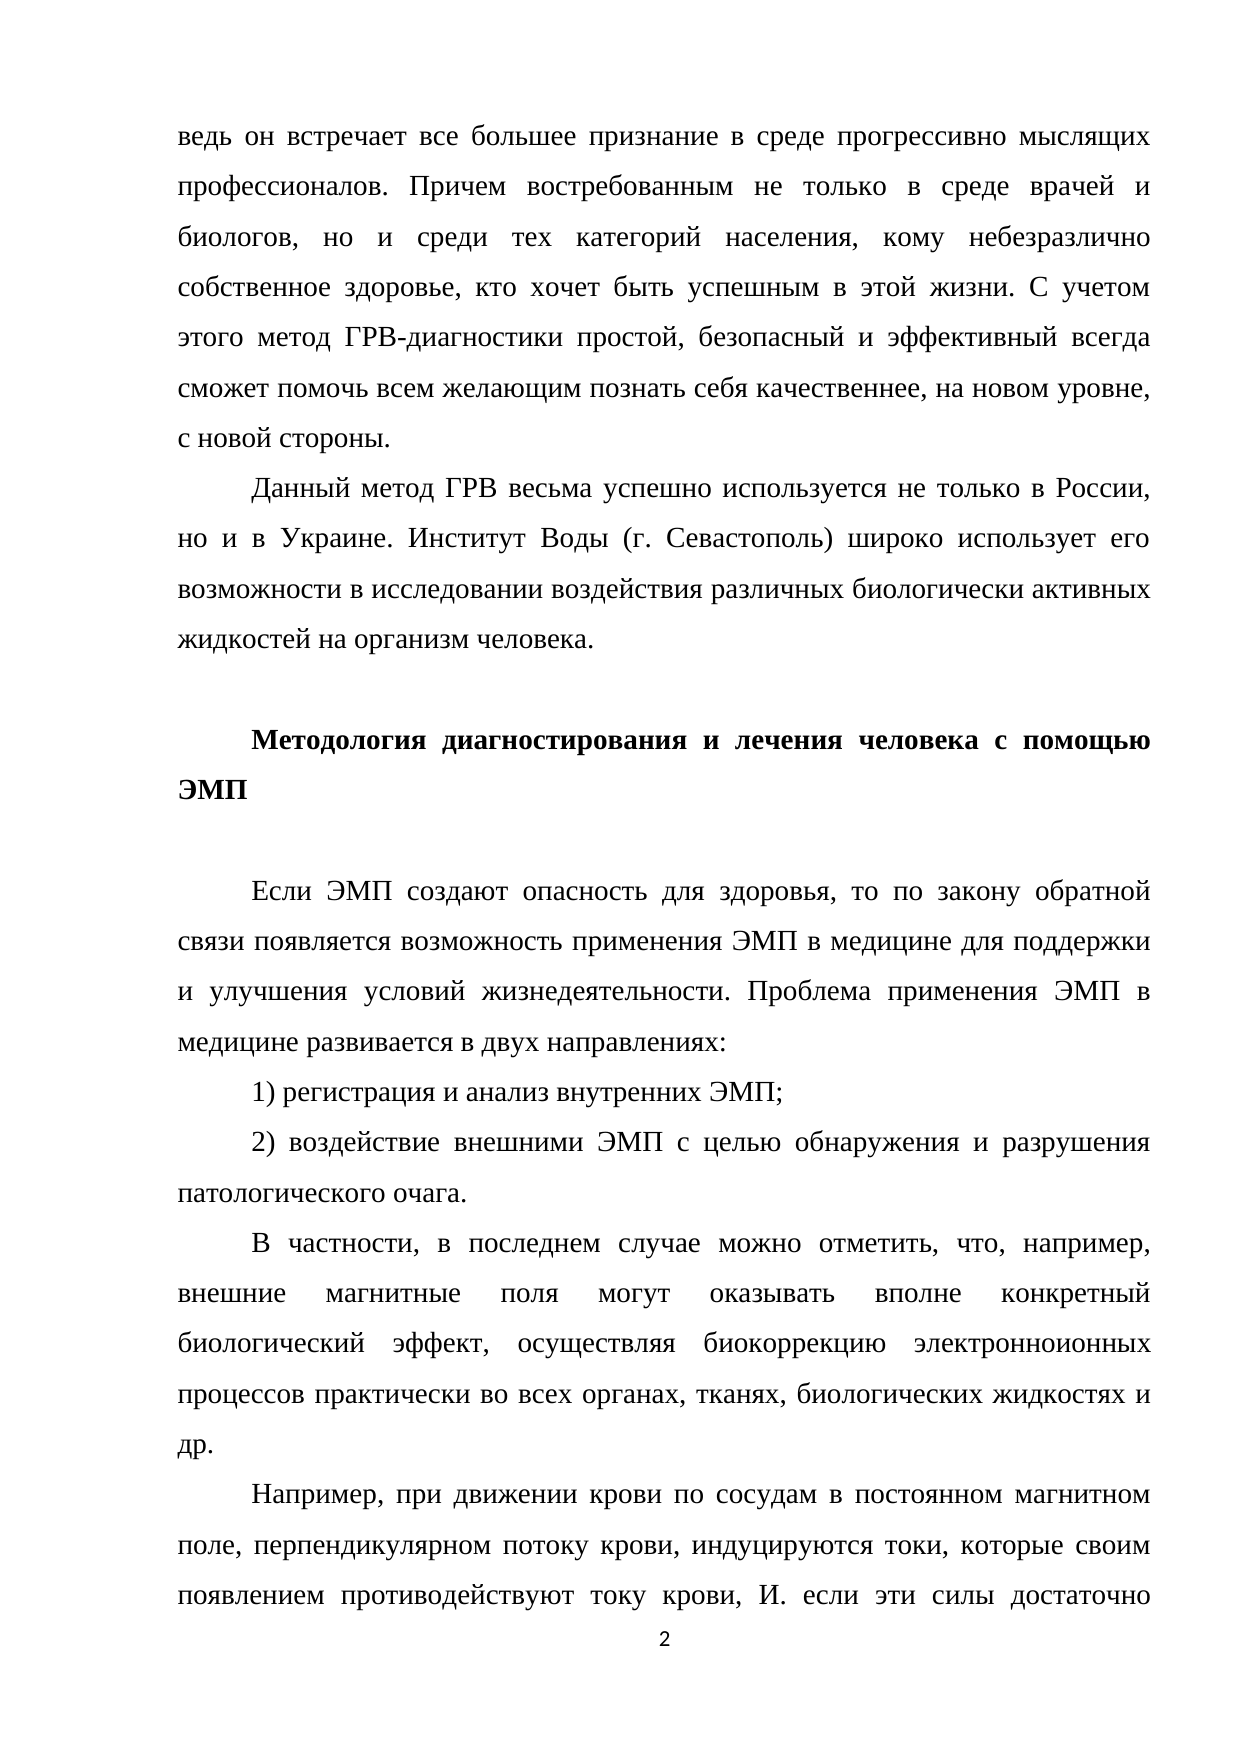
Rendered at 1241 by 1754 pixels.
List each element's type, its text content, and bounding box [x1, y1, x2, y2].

text 1) регистрация и анализ внутренних ЭМП; [177, 1074, 1152, 1108]
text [177, 118, 1152, 453]
text Если ЭМП создают опасность для здоровья, то по закону обратной связи появляется возможность применения ЭМП в медицине для поддержки и улучшения условий жизнедеятельности. Проблема применения ЭМП в медицине развивается в двух направлениях: [177, 873, 1152, 1057]
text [177, 1477, 1152, 1611]
text Данный метод ГРВ весьма успешно используется не только в России, но и в Украине. Институт Воды (г. Севастополь) широко использует его возможности в исследовании воздействия различных биологически активных жидкостей на организм человека. [177, 470, 1152, 655]
text Методология диагностирования и лечения человека с помощью ЭМП [177, 722, 1152, 806]
text В частности, в последнем случае можно отметить, что, например, внешние магнитные поля могут оказывать вполне конкретный биологический эффект, осуществляя биокоррекцию электронноионных процессов практически во всех органах, тканях, биологических жидкостях и др. [177, 1225, 1152, 1460]
text 2) воздействие внешними ЭМП с целью обнаружения и разрушения патологического очага. [177, 1124, 1152, 1208]
